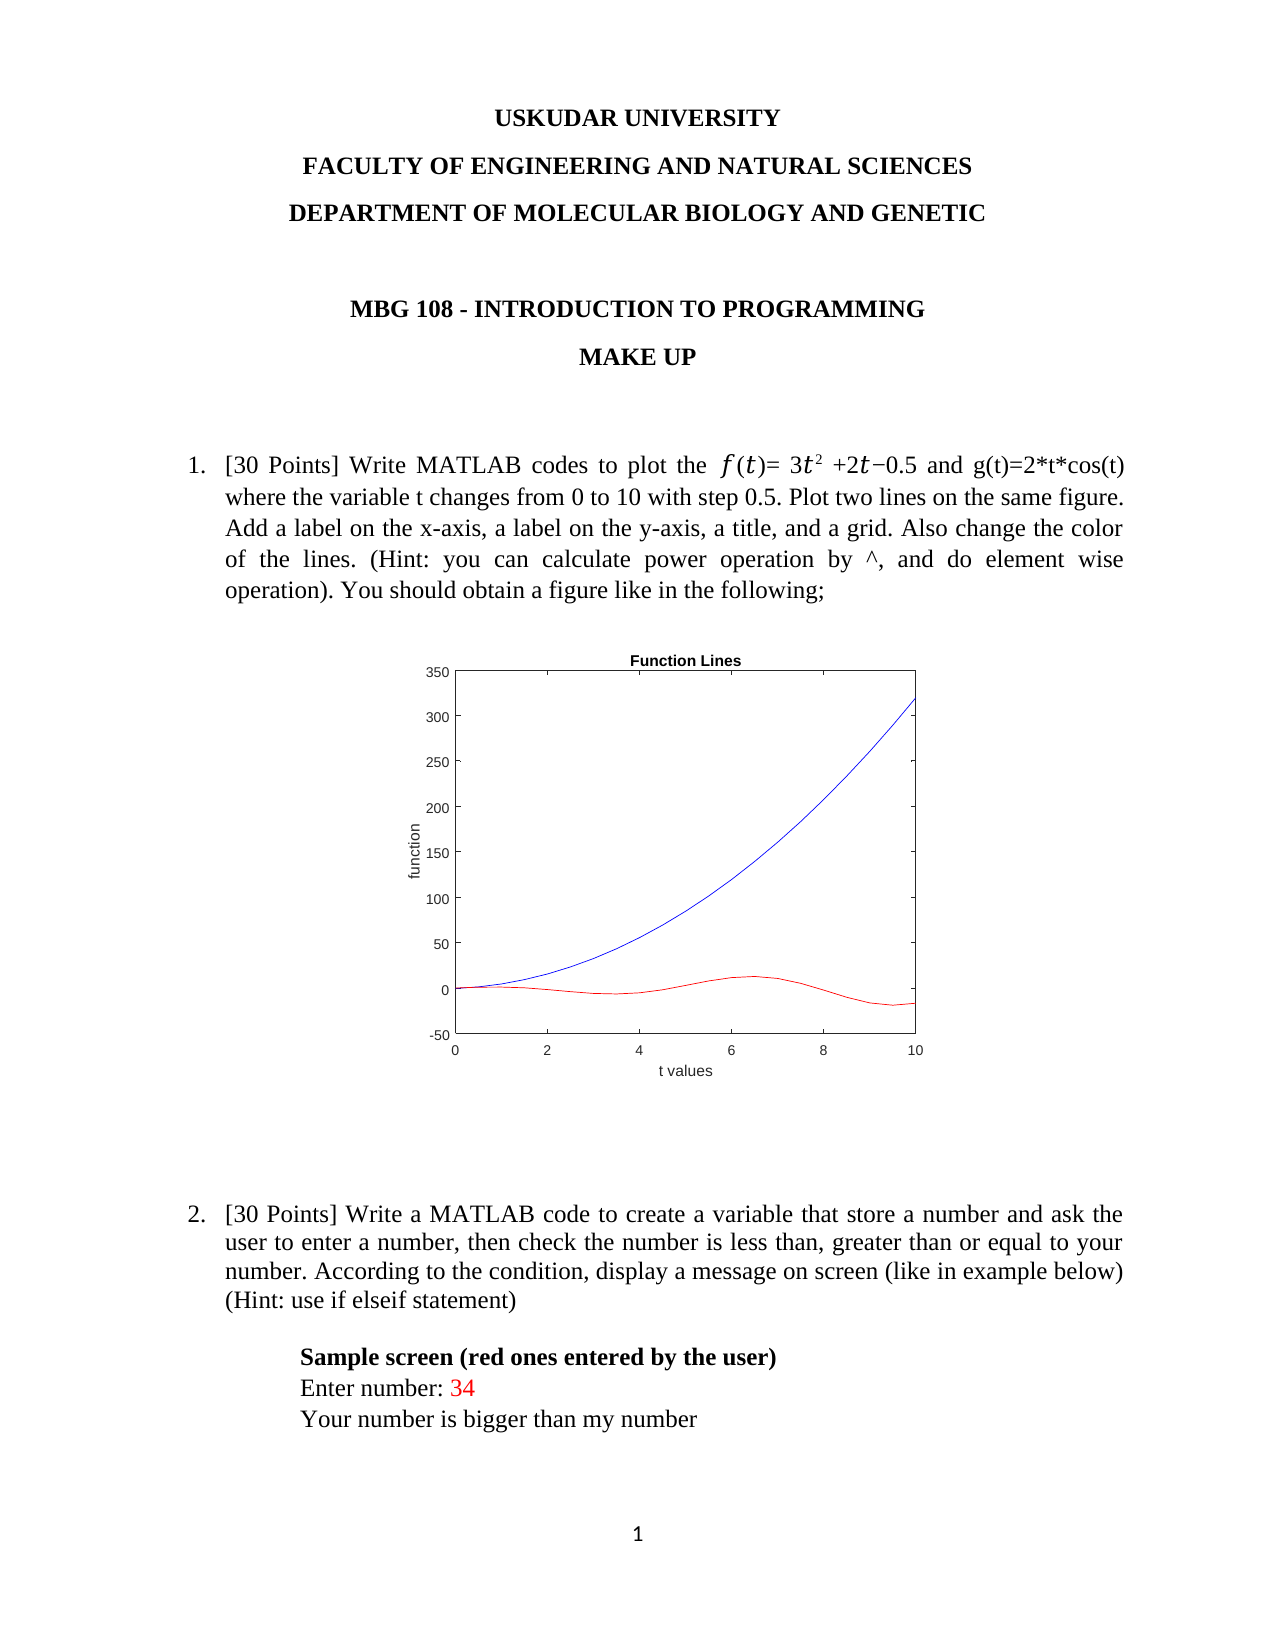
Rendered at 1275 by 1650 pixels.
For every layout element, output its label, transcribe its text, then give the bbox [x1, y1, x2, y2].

text MBG 108 - INTRODUCTION TO PROGRAMMING [150, 294, 1125, 323]
list [30 Points] Write MATLAB codes to plot the 𝑓(𝑡)= 3𝑡2 +2𝑡−0.5 and g(t)=2*t*cos(t) where the variable t changes from 0 to 10 with step 0.5. Plot two lines on the same figure. Add a label on the x-axis, a label on the y-axis, a title, and a grid. Also change the color of the lines. (Hint: you can calculate power operation by ^, and do element wise operation). You should obtain a figure like in the following; [187, 449, 1125, 603]
text USKUDAR UNIVERSITY [150, 103, 1125, 132]
list Sample screen (red ones entered by the user) [300, 1342, 1125, 1371]
text DEPARTMENT OF MOLECULAR BIOLOGY AND GENETIC [150, 198, 1125, 227]
list [30 Points] Write a MATLAB code to create a variable that store a number and ask the user to enter a number, then check the number is less than, greater than or equal to your number. According to the condition, display a message on screen (like in example below) (Hint: use if elseif statement) [187, 1199, 1125, 1314]
list Enter number: 34 [225, 1373, 1125, 1402]
list Your number is bigger than my number [225, 1404, 1125, 1433]
text MAKE UP [150, 342, 1125, 370]
text FACULTY OF ENGINEERING AND NATURAL SCIENCES [150, 151, 1125, 179]
